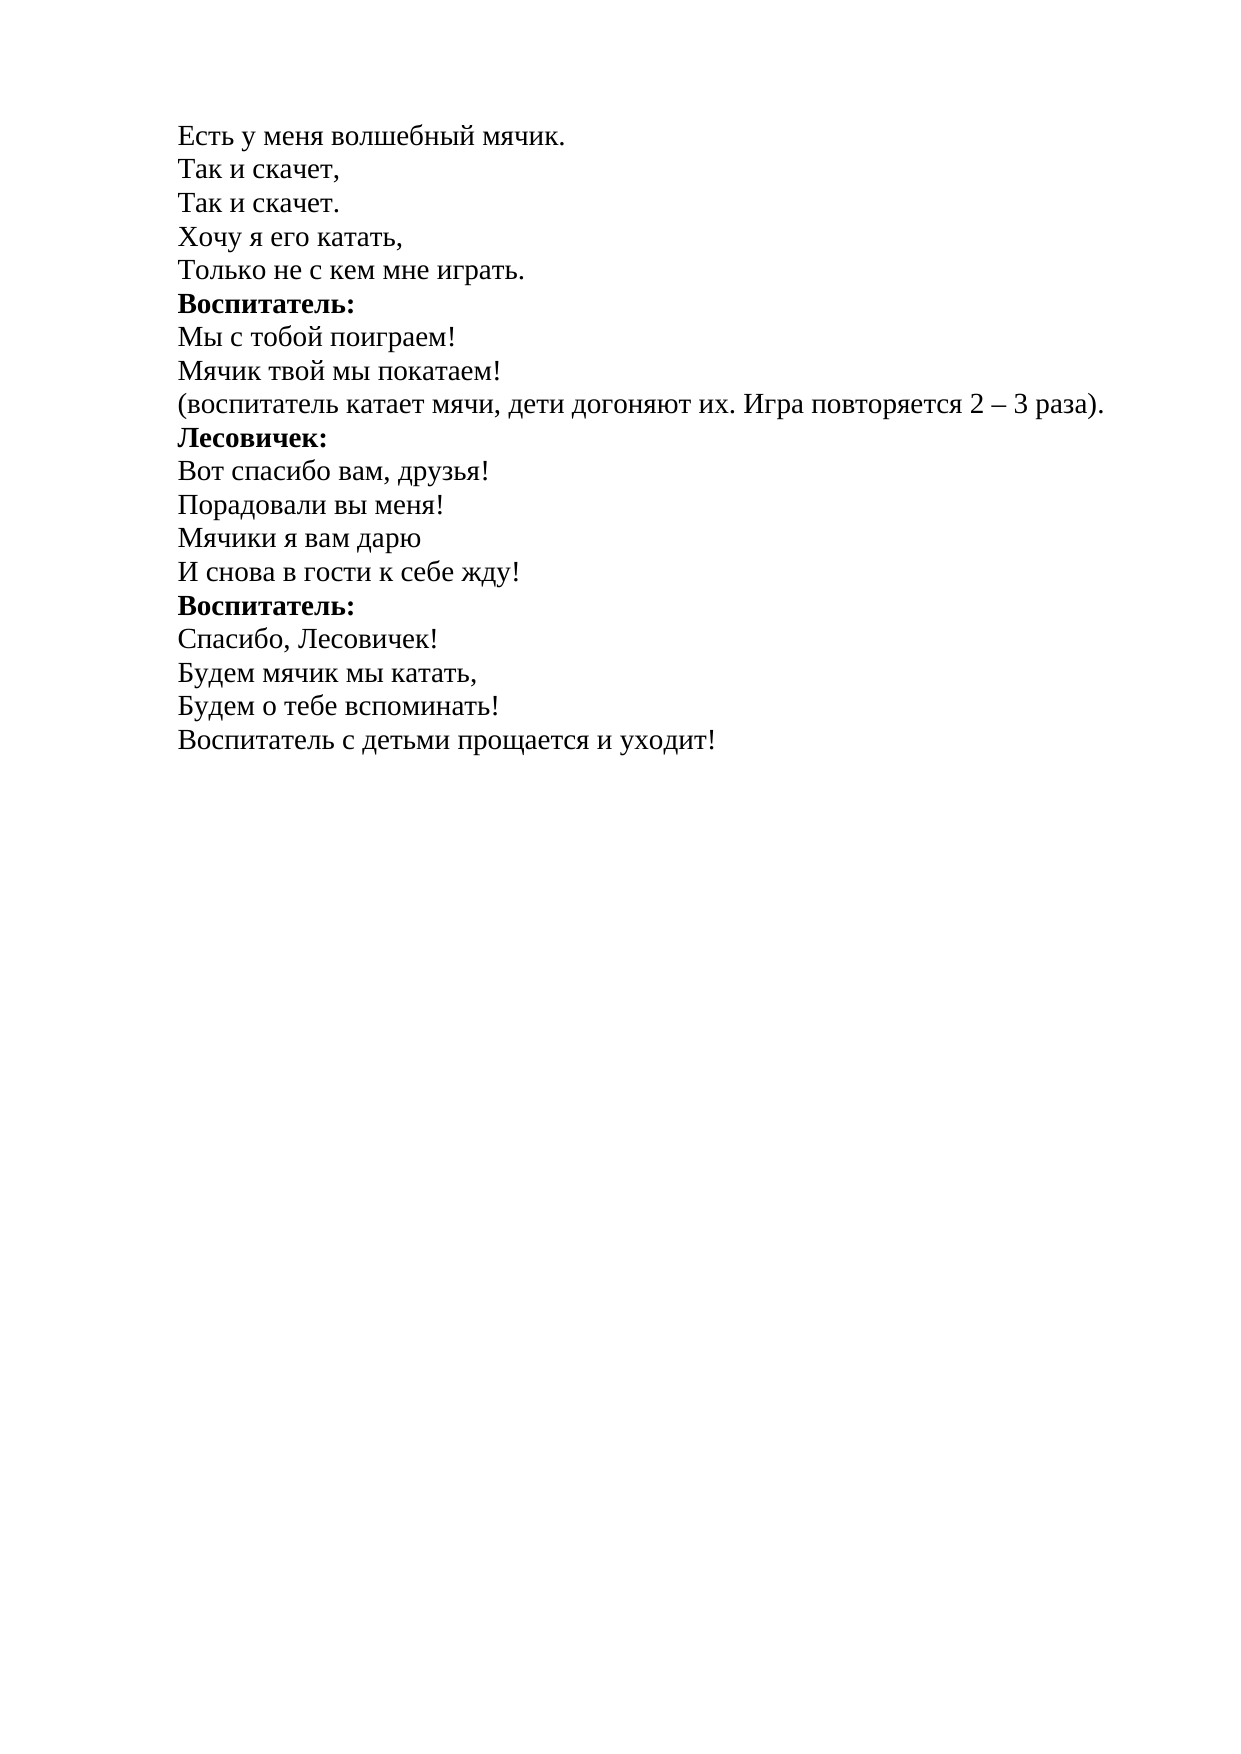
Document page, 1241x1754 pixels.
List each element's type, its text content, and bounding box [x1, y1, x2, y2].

text Спасибо, Лесовичек! Будем мячик мы катать, Будем о тебе вспоминать! [177, 621, 1152, 722]
text Воспитатель с детьми прощается и уходит! [177, 722, 1152, 755]
text (воспитатель катает мячи, дети догоняют их. Игра повторяется 2 – 3 раза). [177, 386, 1152, 420]
text Воспитатель: [177, 588, 1152, 621]
text Лесовичек: [177, 420, 1152, 453]
text Воспитатель: [177, 286, 1152, 319]
text Мы с тобой поиграем! Мячик твой мы покатаем! [177, 319, 1152, 386]
text Вот спасибо вам, друзья! Порадовали вы меня! Мячики я вам дарю И снова в гости к себе жду! [177, 453, 1152, 588]
text Есть у меня волшебный мячик. Так и скачет, Так и скачет. Хочу я его катать, Только не с кем мне играть. [177, 118, 1152, 286]
